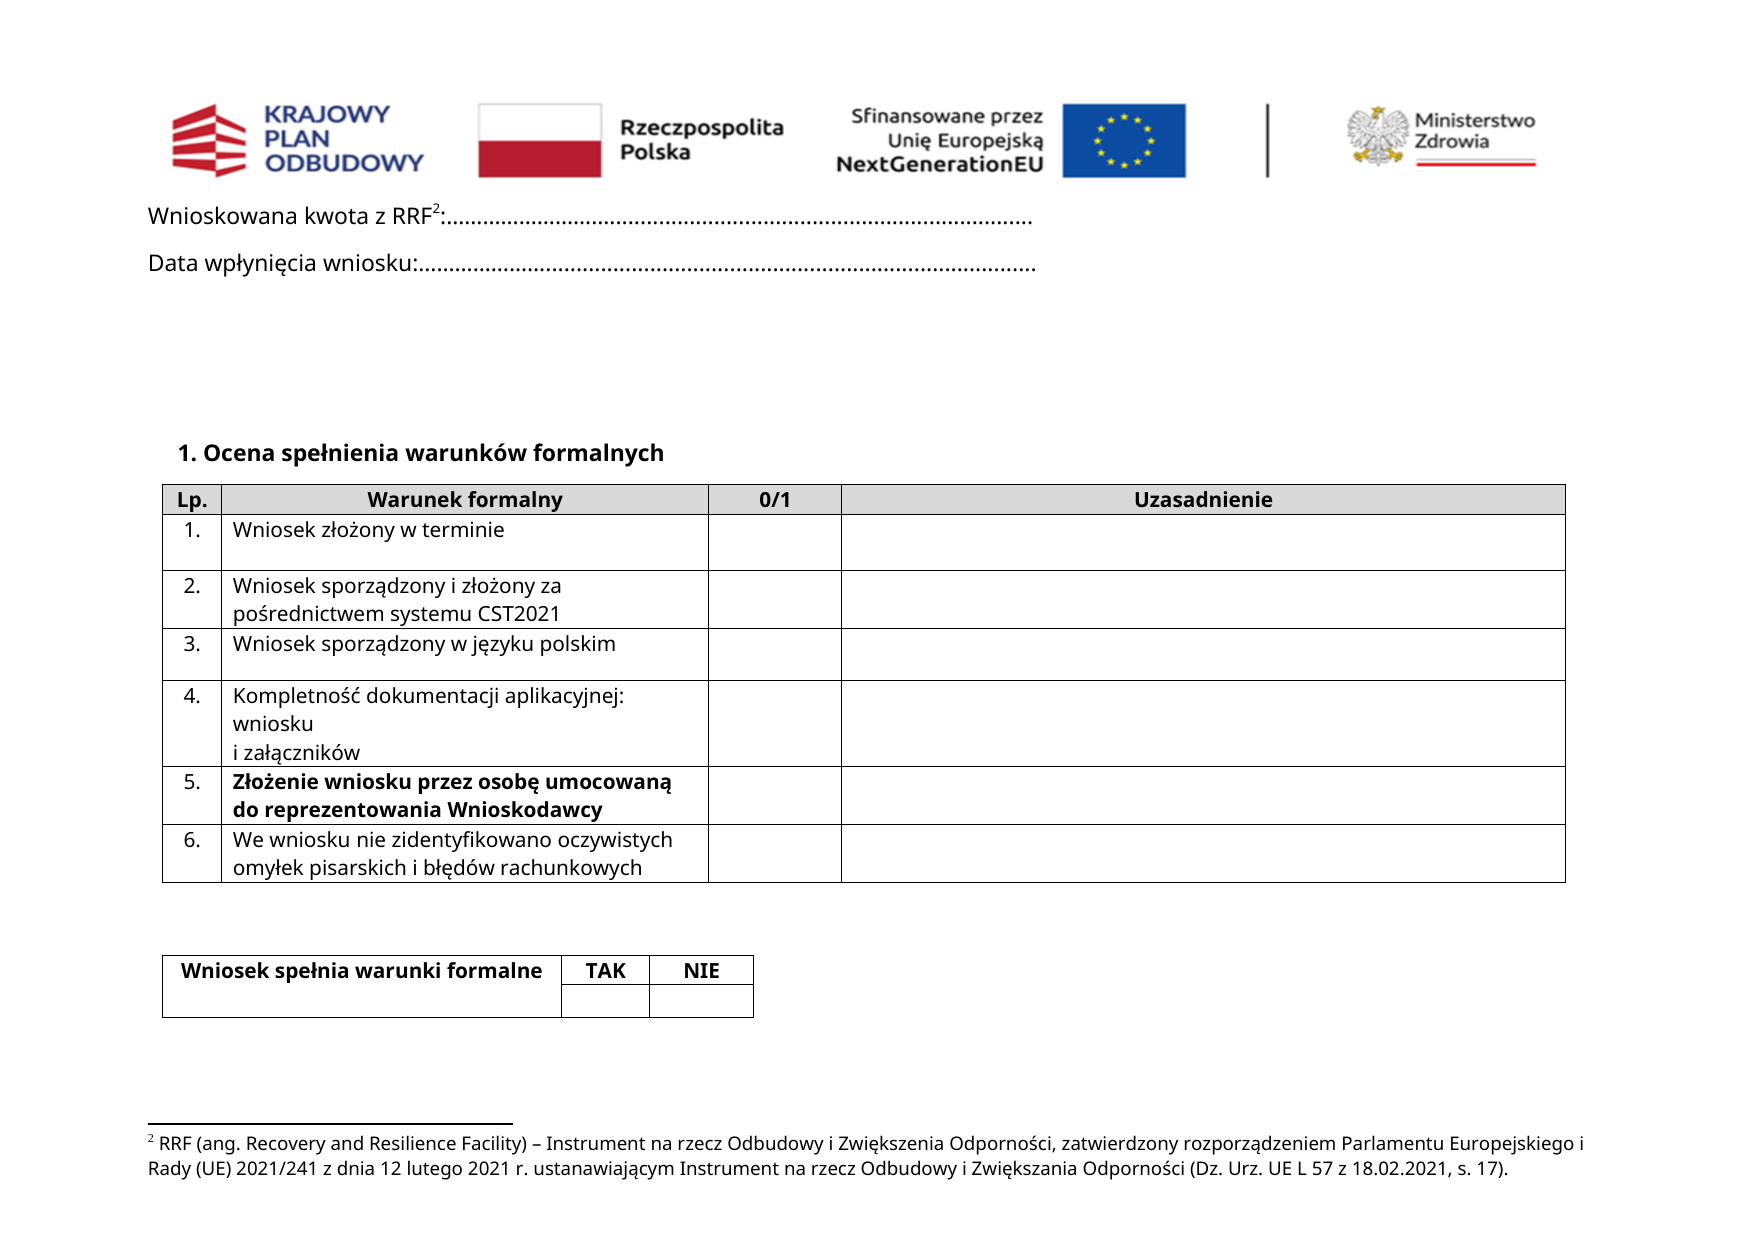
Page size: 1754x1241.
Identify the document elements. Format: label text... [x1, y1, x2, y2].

text 1. Ocena spełnienia warunków formalnych [177, 437, 1606, 469]
table_header Wniosek spełnia warunki formalne [163, 956, 561, 1017]
table_cell Wniosek złożony w terminie [222, 515, 708, 570]
table_cell [709, 825, 841, 882]
table_cell Wniosek sporządzony w języku polskim [222, 629, 708, 680]
table_cell [842, 767, 1565, 824]
table_cell Złożenie wniosku przez osobę umocowaną do reprezentowania Wnioskodawcy [222, 767, 708, 824]
table_header Uzasadnienie [842, 485, 1565, 514]
table_header Lp. [163, 485, 221, 514]
picture [147, 73, 1565, 200]
table_cell [842, 515, 1565, 570]
text Wnioskowana kwota z RRF:………………………..................................................................... [148, 200, 1606, 231]
table_cell [709, 681, 841, 766]
table_cell [709, 571, 841, 628]
table_cell Wniosek sporządzony i złożony za pośrednictwem systemu CST2021 [222, 571, 708, 628]
table_cell Kompletność dokumentacji aplikacyjnej: wniosku i załączników [222, 681, 708, 766]
table_cell [842, 681, 1565, 766]
table_cell 2. [163, 571, 221, 628]
table_cell 5. [163, 767, 221, 824]
table_cell [842, 629, 1565, 680]
table_header 0/1 [709, 485, 841, 514]
table_cell We wniosku nie zidentyfikowano oczywistych omyłek pisarskich i błędów rachunkowych [222, 825, 708, 882]
table_header TAK [562, 956, 649, 984]
table_cell [709, 515, 841, 570]
table_cell 6. [163, 825, 221, 882]
table_cell [650, 985, 753, 1017]
table_cell [709, 767, 841, 824]
table_cell [562, 985, 649, 1017]
table_cell [842, 825, 1565, 882]
text Data wpłynięcia wniosku:…………………................................................................................ [148, 247, 1606, 278]
table_header NIE [650, 956, 753, 984]
table_cell 1. [163, 515, 221, 570]
table_cell 3. [163, 629, 221, 680]
table_cell 4. [163, 681, 221, 766]
table_header Warunek formalny [222, 485, 708, 514]
table_cell [709, 629, 841, 680]
table_cell [842, 571, 1565, 628]
